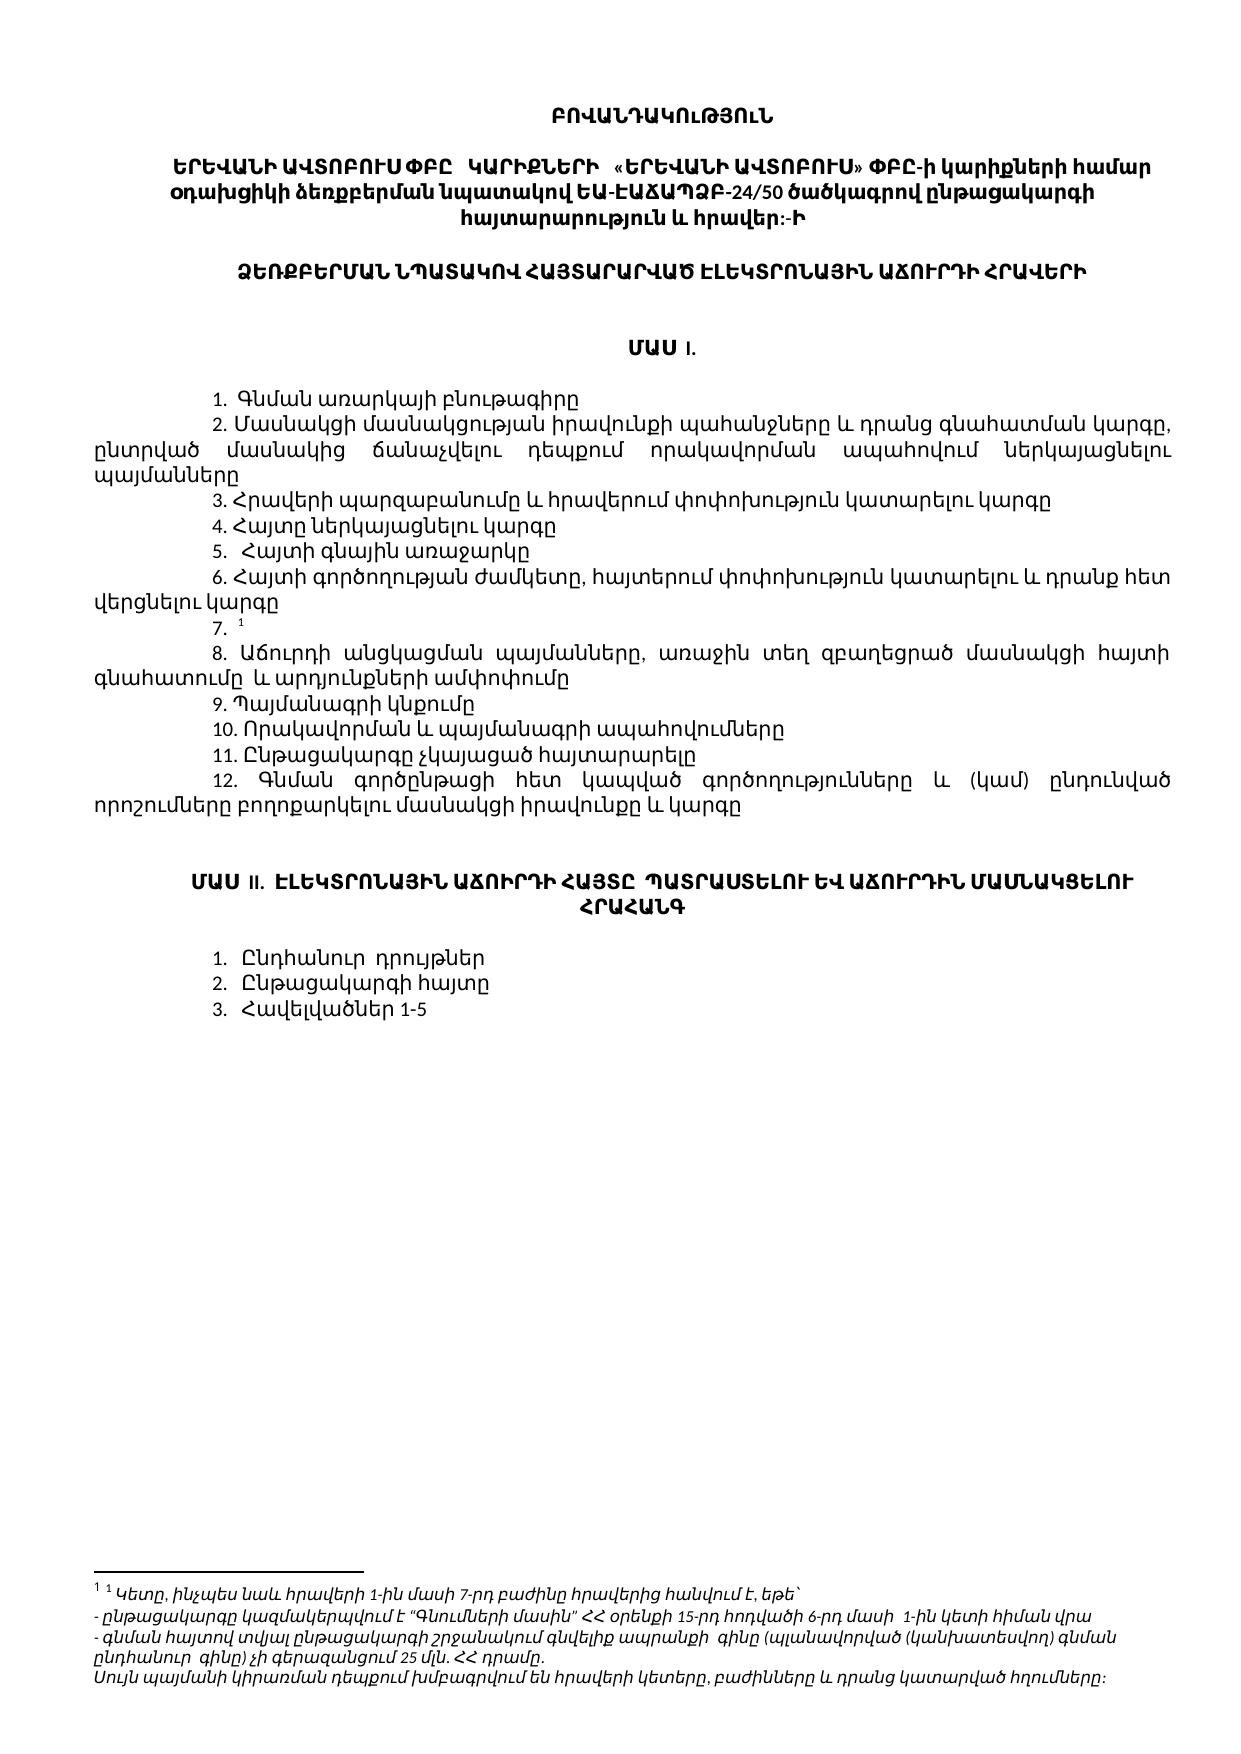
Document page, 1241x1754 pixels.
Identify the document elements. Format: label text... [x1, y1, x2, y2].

text ՁԵՌՔԲԵՐՄԱՆ ՆՊԱՏԱԿՈՎ ՀԱՅՏԱՐԱՐՎԱԾ ԷԼԵԿՏՐՈՆԱՅԻՆ ԱՃՈՒՐԴԻ ՀՐԱՎԵՐԻ [94, 259, 1171, 284]
text 12. Գնման գործընթացի հետ կապված գործողությունները և (կամ) ընդունված որոշումները բողոքարկելու մասնակցի իրավունքը և կարգը [94, 767, 1171, 818]
text 2. Մասնակցի մասնակցության իրավունքի պահանջները և դրանց գնահատման կարգը, ընտրված մասնակից ճանաչվելու դեպքում որակավորման ապահովում ներկայացնելու պայմանները [94, 411, 1171, 488]
text 9. Պայմանագրի կնքումը [94, 691, 1171, 716]
text 2. Ընթացակարգի հայտը [94, 971, 1171, 996]
text 3. Հավելվածներ 1-5 [94, 996, 1171, 1021]
text 3. Հրավերի պարզաբանումը և հրավերում փոփոխություն կատարելու կարգը [94, 488, 1171, 513]
text 1. Ընդհանուր դրույթներ [94, 945, 1171, 971]
text 11. Ընթացակարգը չկայացած հայտարարելը [94, 742, 1171, 767]
text 10. Որակավորման և պայմանագրի ապահովումները [94, 716, 1171, 742]
text 5. Հայտի գնային առաջարկը [94, 538, 1171, 564]
text 4. Հայտը ներկայացնելու կարգը [94, 513, 1171, 538]
text 6. Հայտի գործողության ժամկետը, հայտերում փոփոխություն կատարելու և դրանք հետ վերցնելու կարգը [94, 564, 1171, 615]
text 7. 1 [94, 615, 1171, 640]
text ՄԱՍ I. [94, 335, 1171, 361]
text 1. Գնման առարկայի բնութագիրը [94, 386, 1171, 411]
text ԵՐԵՎԱՆԻ ԱՎՏՈԲՈՒՍ ՓԲԸ ԿԱՐԻՔՆԵՐԻ «ԵՐԵՎԱՆԻ ԱՎՏՈԲՈՒՍ» ՓԲԸ-ի կարիքների համար օդախցիկի ձեռքբերման նպատակով ԵԱ-ԷԱՃԱՊՁԲ-24/50 ծածկագրով ընթացակարգի հայտարարություն և հրավեր:-Ի [94, 154, 1171, 230]
text 8. Աճուրդի անցկացման պայմանները, առաջին տեղ զբաղեցրած մասնակցի հայտի գնահատումը և արդյունքների ամփոփումը [94, 640, 1171, 691]
text ՄԱՍ II. ԷԼԵԿՏՐՈՆԱՅԻՆ ԱՃՈԻՐԴԻ ՀԱՅՏԸ ՊԱՏՐԱՍՏԵԼՈՒ ԵՎ ԱՃՈՒՐԴԻՆ ՄԱՍՆԱԿՑԵԼՈՒ ՀՐԱՀԱՆԳ [94, 869, 1171, 920]
text ԲՈՎԱՆԴԱԿՈւԹՅՈւՆ [94, 103, 1171, 128]
